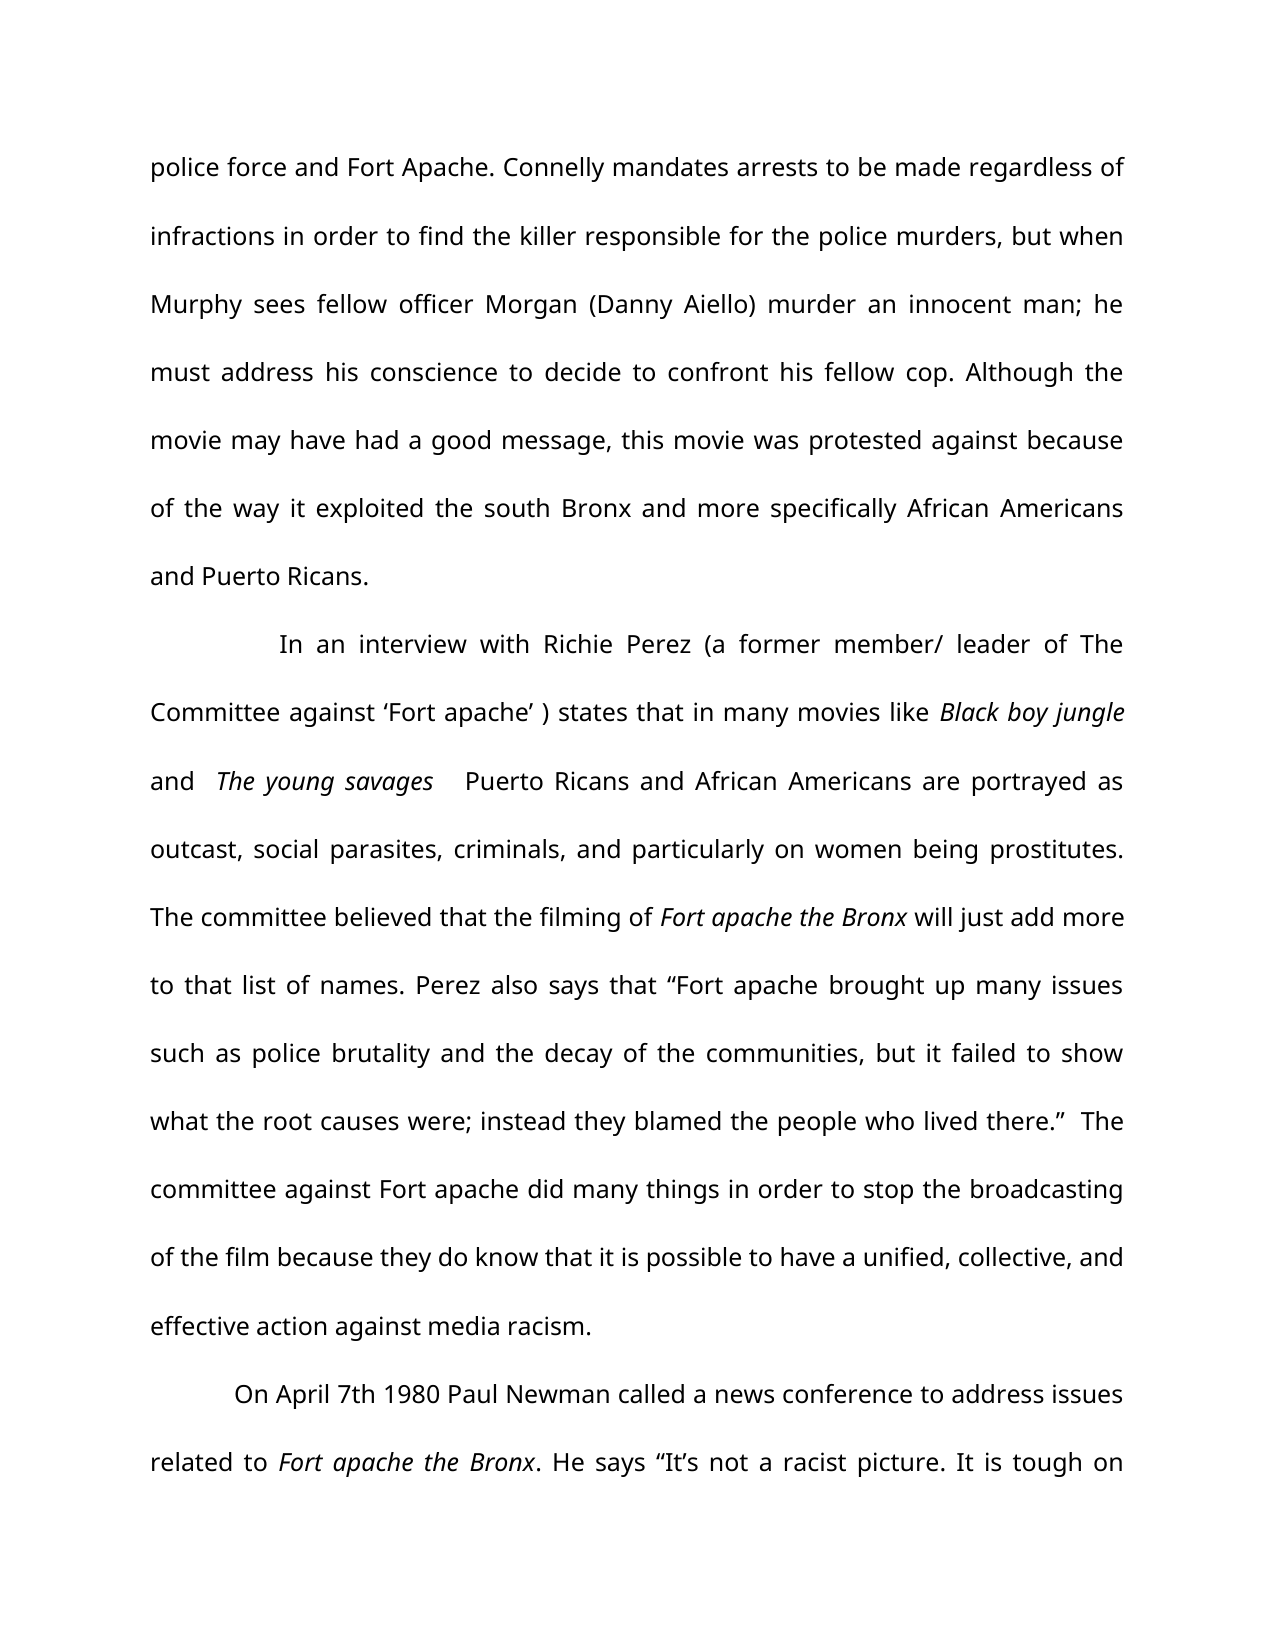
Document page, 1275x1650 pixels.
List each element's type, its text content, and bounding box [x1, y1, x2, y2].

text In an interview with Richie Perez (a former member/ leader of The Committee against ‘Fort apache’ ) states that in many movies like Black boy jungle and The young savages Puerto Ricans and African Americans are portrayed as outcast, social parasites, criminals, and particularly on women being prostitutes. The committee believed that the filming of Fort apache the Bronx will just add more to that list of names. Perez also says that “Fort apache brought up many issues such as police brutality and the decay of the communities, but it failed to show what the root causes were; instead they blamed the people who lived there.” The committee against Fort apache did many things in order to stop the broadcasting of the film because they do know that it is possible to have a unified, collective, and effective action against media racism. [150, 627, 1125, 1342]
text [150, 150, 1125, 593]
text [150, 1376, 1125, 1478]
